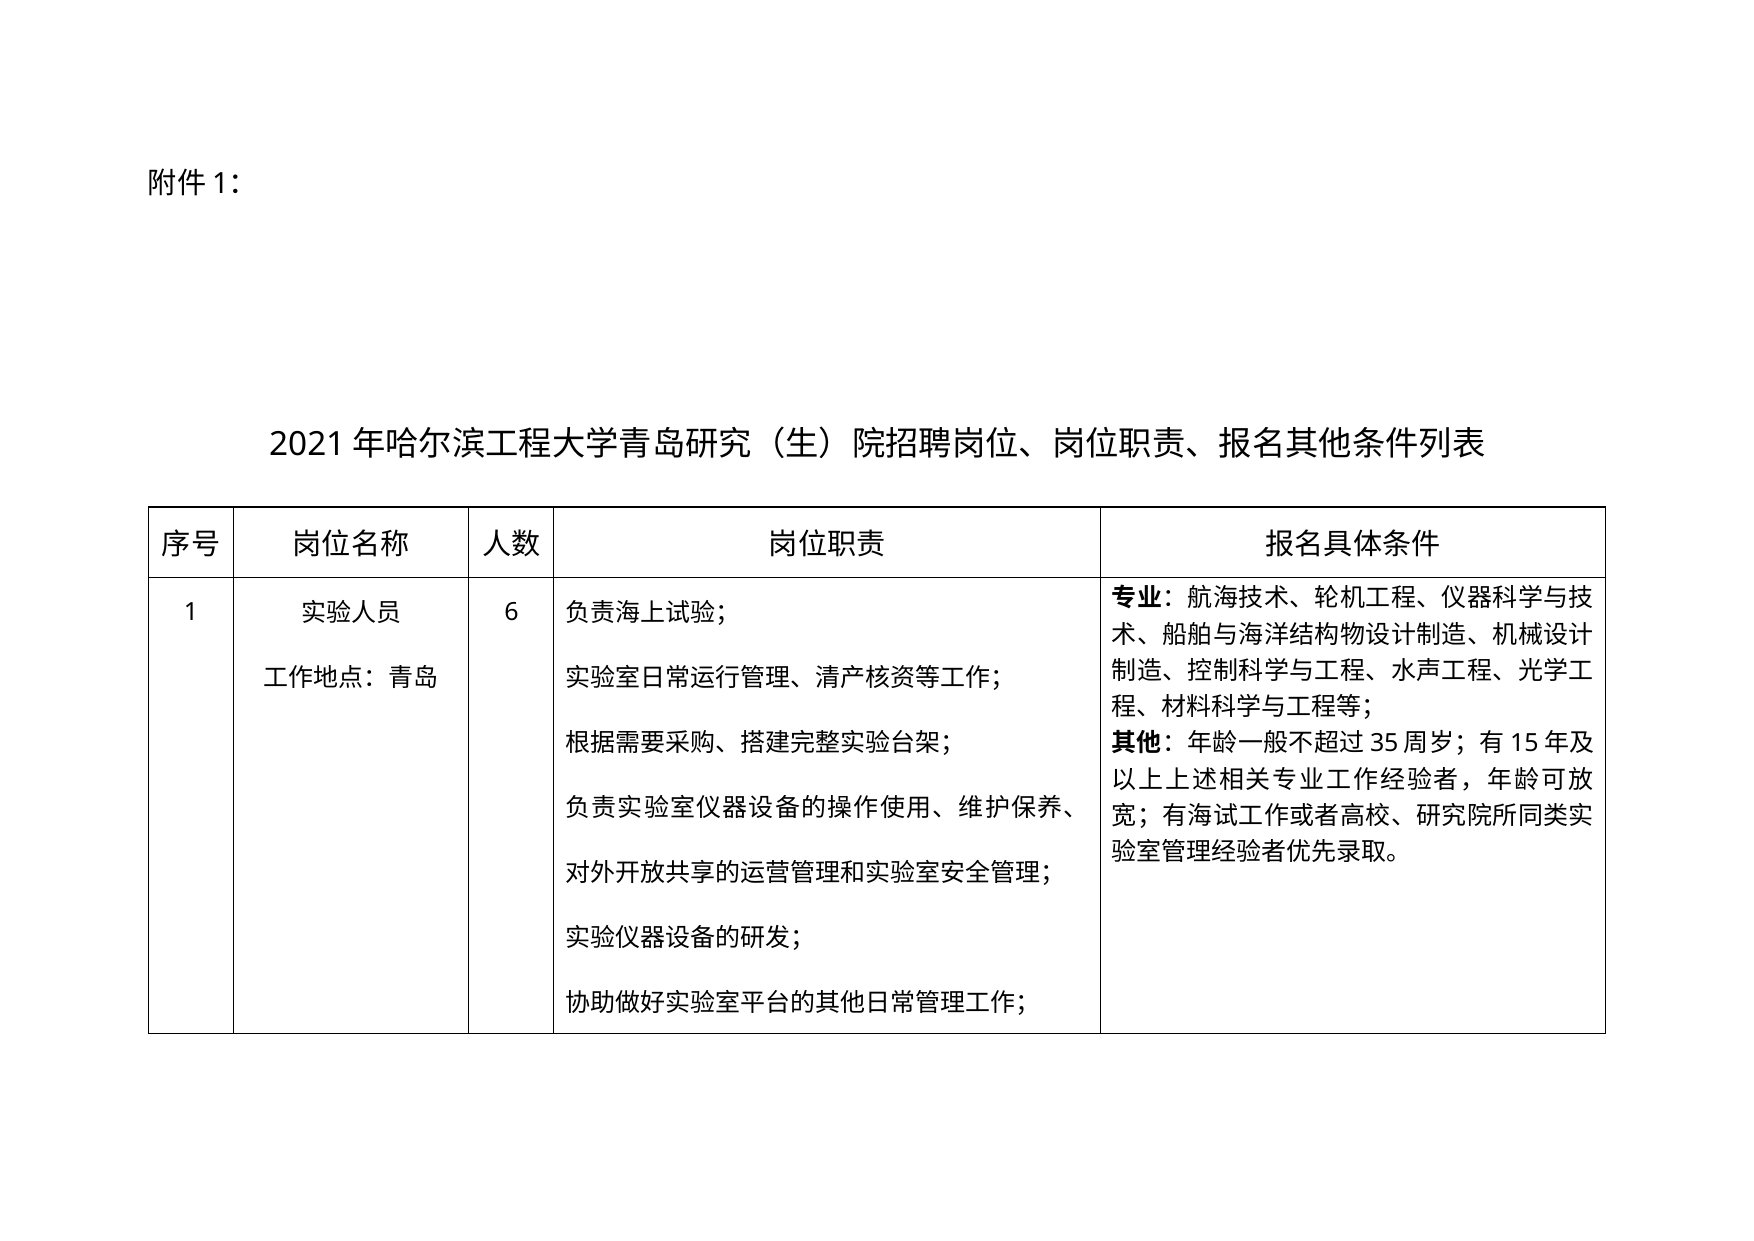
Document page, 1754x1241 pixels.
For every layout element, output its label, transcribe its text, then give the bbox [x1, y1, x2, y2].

table_header 人数 [469, 508, 553, 577]
text 附件1： [148, 149, 1606, 214]
table_cell 1 [149, 578, 233, 1033]
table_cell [1101, 578, 1605, 1033]
table_header 报名具体条件 [1101, 508, 1605, 577]
table_cell 实验人员 工作地点：青岛 [234, 578, 468, 1033]
table_header 序号 [149, 508, 233, 577]
text 2021年哈尔滨工程大学青岛研究（生）院招聘岗位、岗位职责、报名其他条件列表 [148, 409, 1606, 474]
table_cell 6 [469, 578, 553, 1033]
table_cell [554, 578, 1100, 1033]
table_header 岗位职责 [554, 508, 1100, 577]
table_header 岗位名称 [234, 508, 468, 577]
